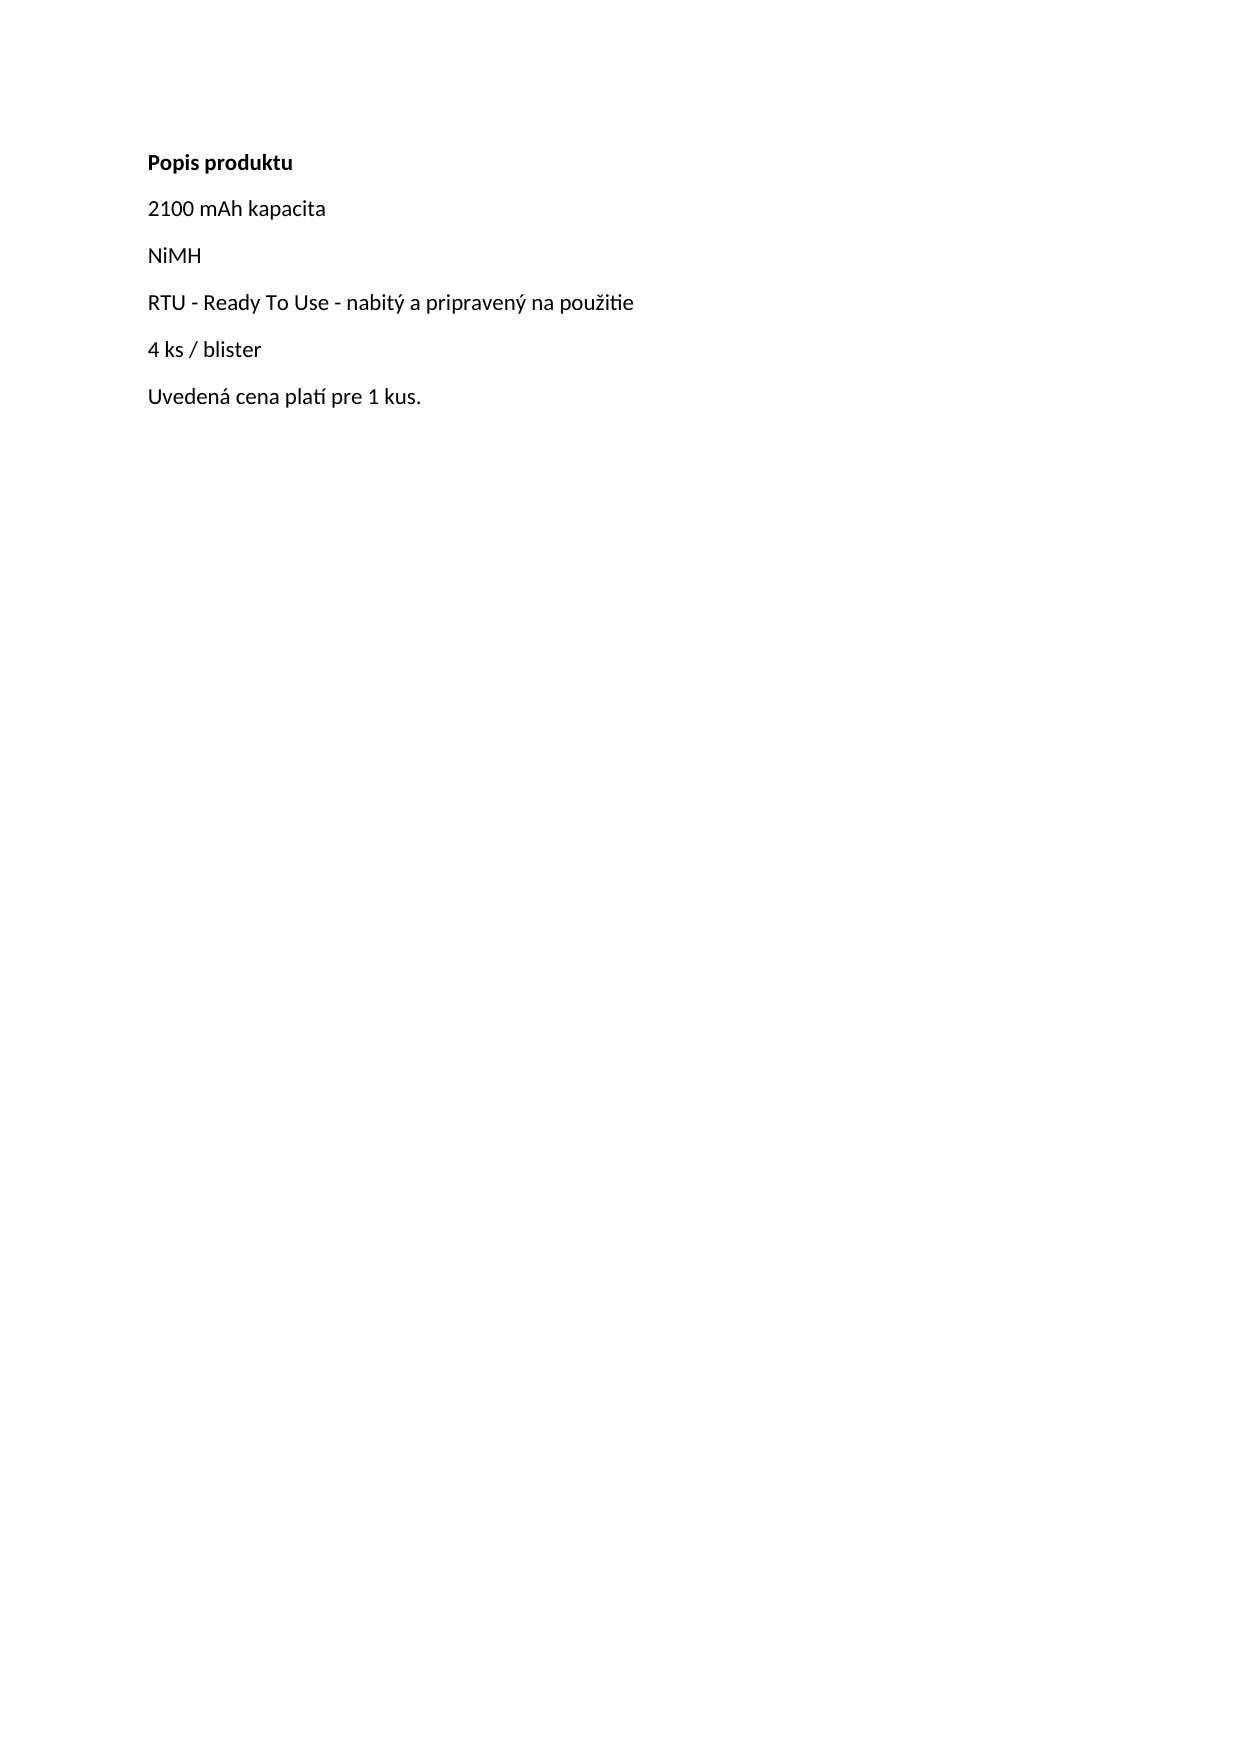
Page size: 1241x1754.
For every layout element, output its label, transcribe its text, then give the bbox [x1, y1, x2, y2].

text Uvedená cena platí pre 1 kus. [148, 382, 1093, 410]
text Popis produktu [148, 148, 1093, 176]
text 4 ks / blister [148, 335, 1093, 363]
text 2100 mAh kapacita [148, 194, 1093, 222]
text RTU - Ready To Use - nabitý a pripravený na použitie [148, 288, 1093, 316]
text NiMH [148, 241, 1093, 269]
